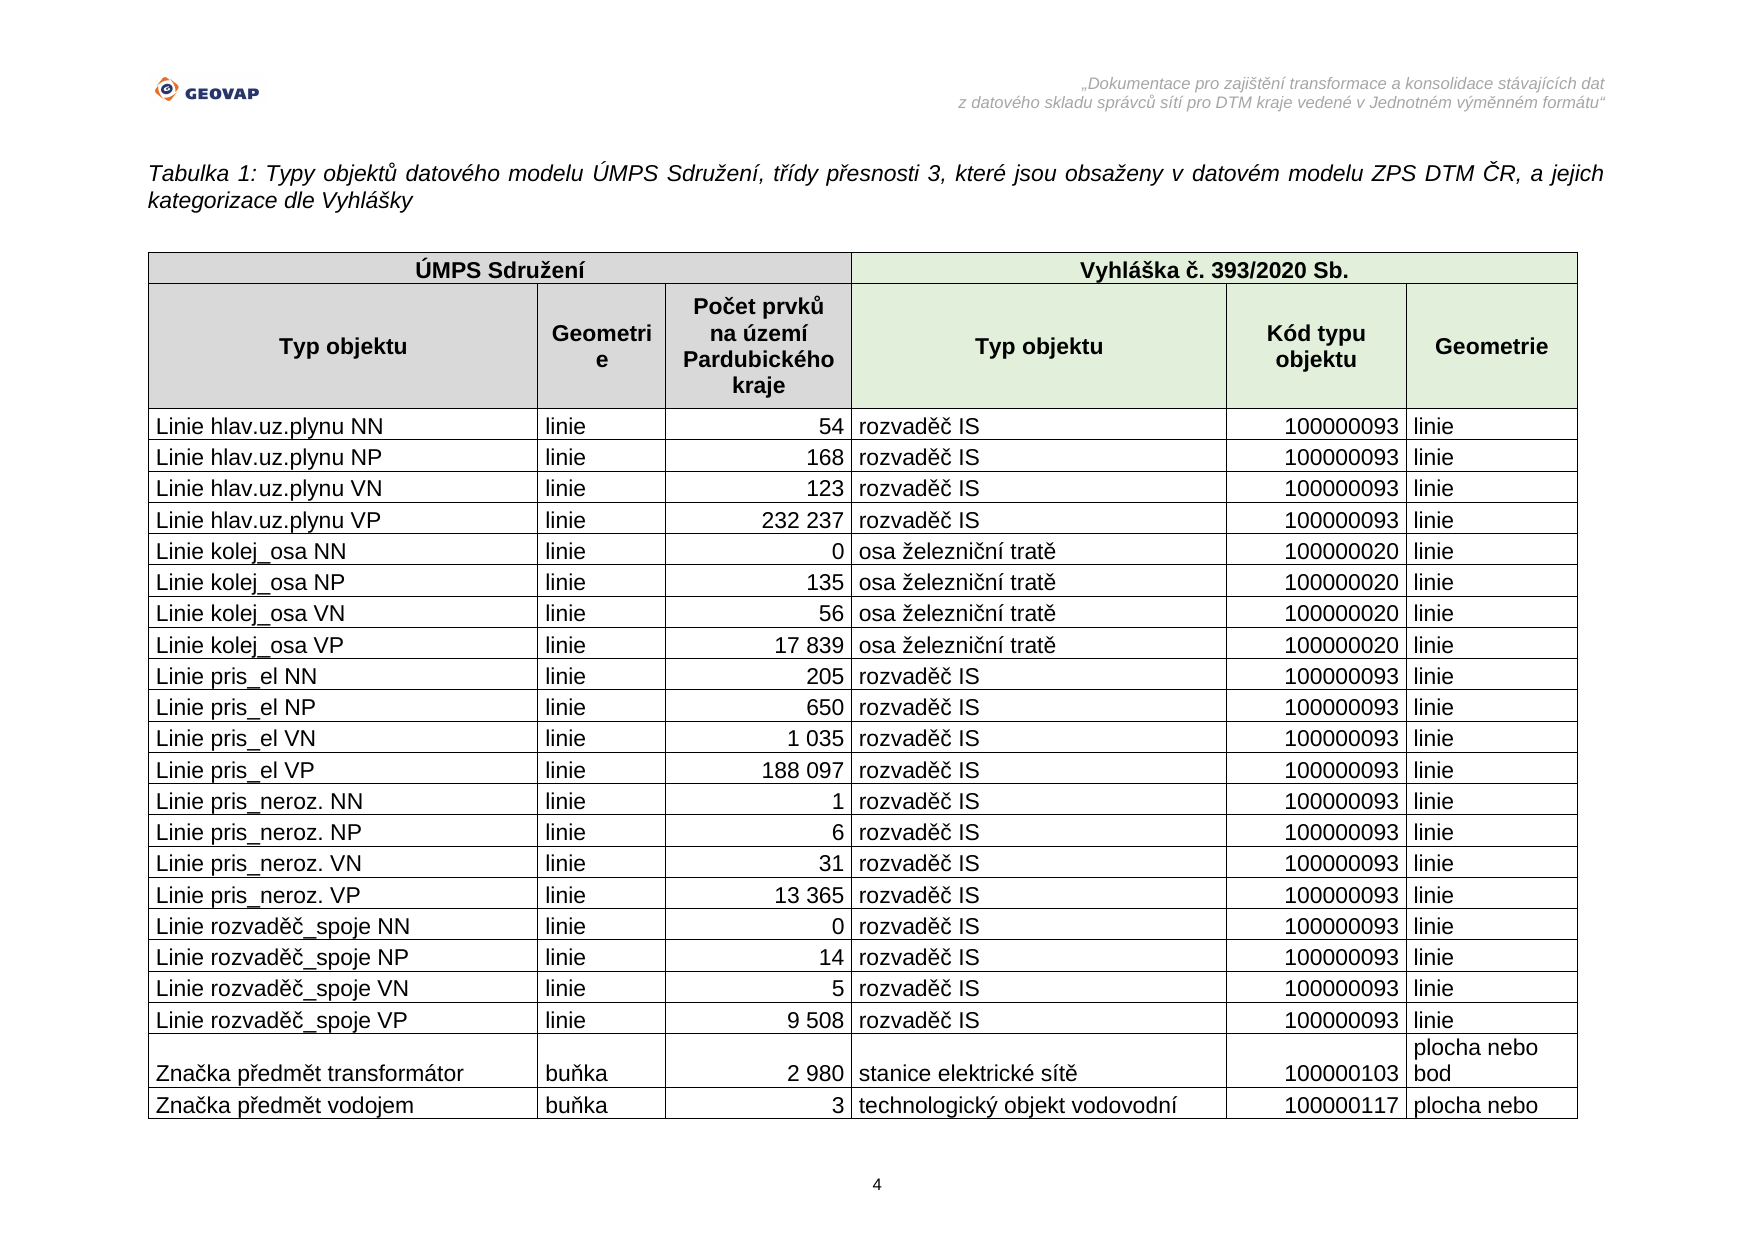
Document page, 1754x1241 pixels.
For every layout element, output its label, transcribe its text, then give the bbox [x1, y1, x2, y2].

table_cell Linie pris_neroz. NN [149, 784, 537, 814]
table_cell Linie pris_neroz. NP [149, 815, 537, 846]
table_cell Linie hlav.uz.plynu NN [149, 409, 537, 439]
table_cell 9 508 [666, 1003, 851, 1033]
table_cell 100000093 [1227, 847, 1406, 877]
table_cell 100000093 [1227, 659, 1406, 689]
table_cell rozvaděč IS [852, 784, 1226, 814]
table_cell rozvaděč IS [852, 878, 1226, 908]
table_cell Linie hlav.uz.plynu VP [149, 503, 537, 533]
table_cell linie [1407, 909, 1577, 939]
table_cell linie [1407, 409, 1577, 439]
table_cell 100000093 [1227, 784, 1406, 814]
table_cell 17 839 [666, 628, 851, 658]
table_cell 3 [666, 1088, 851, 1118]
table_cell Značka předmět vodojem [149, 1088, 537, 1118]
table_cell rozvaděč IS [852, 659, 1226, 689]
table_cell linie [1407, 753, 1577, 783]
table_cell linie [1407, 597, 1577, 627]
table_cell linie [538, 597, 665, 627]
table_cell stanice elektrické sítě [852, 1034, 1226, 1087]
table_cell linie [538, 940, 665, 971]
table_cell linie [1407, 940, 1577, 971]
table_cell 14 [666, 940, 851, 971]
table_cell 0 [666, 909, 851, 939]
table_cell 100000020 [1227, 597, 1406, 627]
table_cell Kód typu objektu [1227, 284, 1406, 408]
table_cell 135 [666, 565, 851, 596]
table_cell 100000093 [1227, 440, 1406, 471]
table_cell linie [538, 972, 665, 1002]
table_cell linie [538, 784, 665, 814]
table_cell Značka předmět transformátor [149, 1034, 537, 1087]
table_cell Linie pris_el VN [149, 722, 537, 752]
table_cell 100000093 [1227, 503, 1406, 533]
table_cell linie [538, 503, 665, 533]
table_cell 100000093 [1227, 722, 1406, 752]
table_cell 100000093 [1227, 878, 1406, 908]
table_cell linie [1407, 815, 1577, 846]
table_cell 5 [666, 972, 851, 1002]
table_cell rozvaděč IS [852, 440, 1226, 471]
table_cell 232 237 [666, 503, 851, 533]
table_cell 100000020 [1227, 628, 1406, 658]
table_cell Geometrie [538, 284, 665, 408]
table_cell 100000093 [1227, 909, 1406, 939]
table_cell osa železniční tratě [852, 628, 1226, 658]
table_cell linie [1407, 1003, 1577, 1033]
table_cell Linie pris_neroz. VN [149, 847, 537, 877]
table_cell linie [1407, 878, 1577, 908]
table_cell linie [538, 565, 665, 596]
table_cell linie [538, 847, 665, 877]
table_cell 123 [666, 472, 851, 502]
table_cell Linie pris_el NP [149, 690, 537, 721]
table_cell rozvaděč IS [852, 503, 1226, 533]
table_cell 100000093 [1227, 815, 1406, 846]
table_cell 100000020 [1227, 534, 1406, 564]
table_cell linie [538, 472, 665, 502]
table_cell Linie pris_el NN [149, 659, 537, 689]
table_cell Linie rozvaděč_spoje NP [149, 940, 537, 971]
table_cell Linie kolej_osa NN [149, 534, 537, 564]
table_cell Počet prvků na území Pardubického kraje [666, 284, 851, 408]
table_cell 650 [666, 690, 851, 721]
table_cell 100000093 [1227, 972, 1406, 1002]
table_cell 100000093 [1227, 409, 1406, 439]
table_cell osa železniční tratě [852, 597, 1226, 627]
table_cell plocha nebo bod [1407, 1088, 1577, 1118]
table_cell rozvaděč IS [852, 472, 1226, 502]
table_cell plocha nebo bod [1407, 1034, 1577, 1087]
table_cell linie [538, 753, 665, 783]
table_cell linie [538, 409, 665, 439]
table_cell 100000103 [1227, 1034, 1406, 1087]
table_header Vyhláška č. 393/2020 Sb. [852, 253, 1577, 283]
table_cell Linie kolej_osa VN [149, 597, 537, 627]
table_cell 1 035 [666, 722, 851, 752]
table_cell buňka [538, 1088, 665, 1118]
table_cell linie [1407, 784, 1577, 814]
table_cell linie [1407, 503, 1577, 533]
table_cell Linie pris_el VP [149, 753, 537, 783]
table_cell 188 097 [666, 753, 851, 783]
table_cell buňka [538, 1034, 665, 1087]
picture [147, 73, 267, 105]
table_cell linie [538, 440, 665, 471]
table_cell linie [538, 878, 665, 908]
table_cell linie [538, 628, 665, 658]
table_cell 31 [666, 847, 851, 877]
table_cell linie [1407, 628, 1577, 658]
table_cell linie [1407, 659, 1577, 689]
table_cell osa železniční tratě [852, 534, 1226, 564]
table_cell rozvaděč IS [852, 815, 1226, 846]
table_cell 54 [666, 409, 851, 439]
table_cell Linie rozvaděč_spoje VN [149, 972, 537, 1002]
table_cell Typ objektu [852, 284, 1226, 408]
table_cell rozvaděč IS [852, 690, 1226, 721]
table_cell linie [1407, 534, 1577, 564]
table_cell linie [538, 659, 665, 689]
table_cell linie [1407, 565, 1577, 596]
table_cell linie [538, 815, 665, 846]
table_cell Typ objektu [149, 284, 537, 408]
table_cell rozvaděč IS [852, 909, 1226, 939]
table_cell 0 [666, 534, 851, 564]
table_cell Linie kolej_osa NP [149, 565, 537, 596]
table_cell linie [1407, 472, 1577, 502]
table_cell Linie kolej_osa VP [149, 628, 537, 658]
table_cell 1 [666, 784, 851, 814]
table_cell rozvaděč IS [852, 409, 1226, 439]
table_cell linie [1407, 722, 1577, 752]
table_cell linie [538, 1003, 665, 1033]
table_cell 6 [666, 815, 851, 846]
table_cell Linie pris_neroz. VP [149, 878, 537, 908]
table_cell osa železniční tratě [852, 565, 1226, 596]
table_cell 2 980 [666, 1034, 851, 1087]
table_cell technologický objekt vodovodní sítě [852, 1088, 1226, 1118]
table_cell Linie rozvaděč_spoje NN [149, 909, 537, 939]
table_cell Linie rozvaděč_spoje VP [149, 1003, 537, 1033]
table_cell 100000093 [1227, 472, 1406, 502]
table_cell rozvaděč IS [852, 722, 1226, 752]
table_cell rozvaděč IS [852, 972, 1226, 1002]
table_cell 56 [666, 597, 851, 627]
table_cell Geometrie [1407, 284, 1577, 408]
table_cell linie [538, 909, 665, 939]
table_cell 100000093 [1227, 690, 1406, 721]
table_header ÚMPS Sdružení [149, 253, 851, 283]
table_cell 168 [666, 440, 851, 471]
table_cell rozvaděč IS [852, 940, 1226, 971]
table_cell 100000020 [1227, 565, 1406, 596]
table_cell rozvaděč IS [852, 847, 1226, 877]
table_cell linie [538, 722, 665, 752]
table_cell 100000117 [1227, 1088, 1406, 1118]
table_cell Linie hlav.uz.plynu VN [149, 472, 537, 502]
table_cell rozvaděč IS [852, 1003, 1226, 1033]
table_cell 100000093 [1227, 1003, 1406, 1033]
table_cell rozvaděč IS [852, 753, 1226, 783]
table_cell 100000093 [1227, 940, 1406, 971]
table_cell linie [1407, 847, 1577, 877]
text Tabulka 1: Typy objektů datového modelu ÚMPS Sdružení, třídy přesnosti 3, které jsou obsaženy v datovém modelu ZPS DTM ČR, a jejich kategorizace dle Vyhlášky [148, 160, 1606, 213]
table_cell linie [538, 534, 665, 564]
table_cell 13 365 [666, 878, 851, 908]
table_cell linie [1407, 440, 1577, 471]
table_cell Linie hlav.uz.plynu NP [149, 440, 537, 471]
table_cell 100000093 [1227, 753, 1406, 783]
table_cell 205 [666, 659, 851, 689]
table_cell linie [1407, 690, 1577, 721]
table_cell linie [538, 690, 665, 721]
table_cell linie [1407, 972, 1577, 1002]
